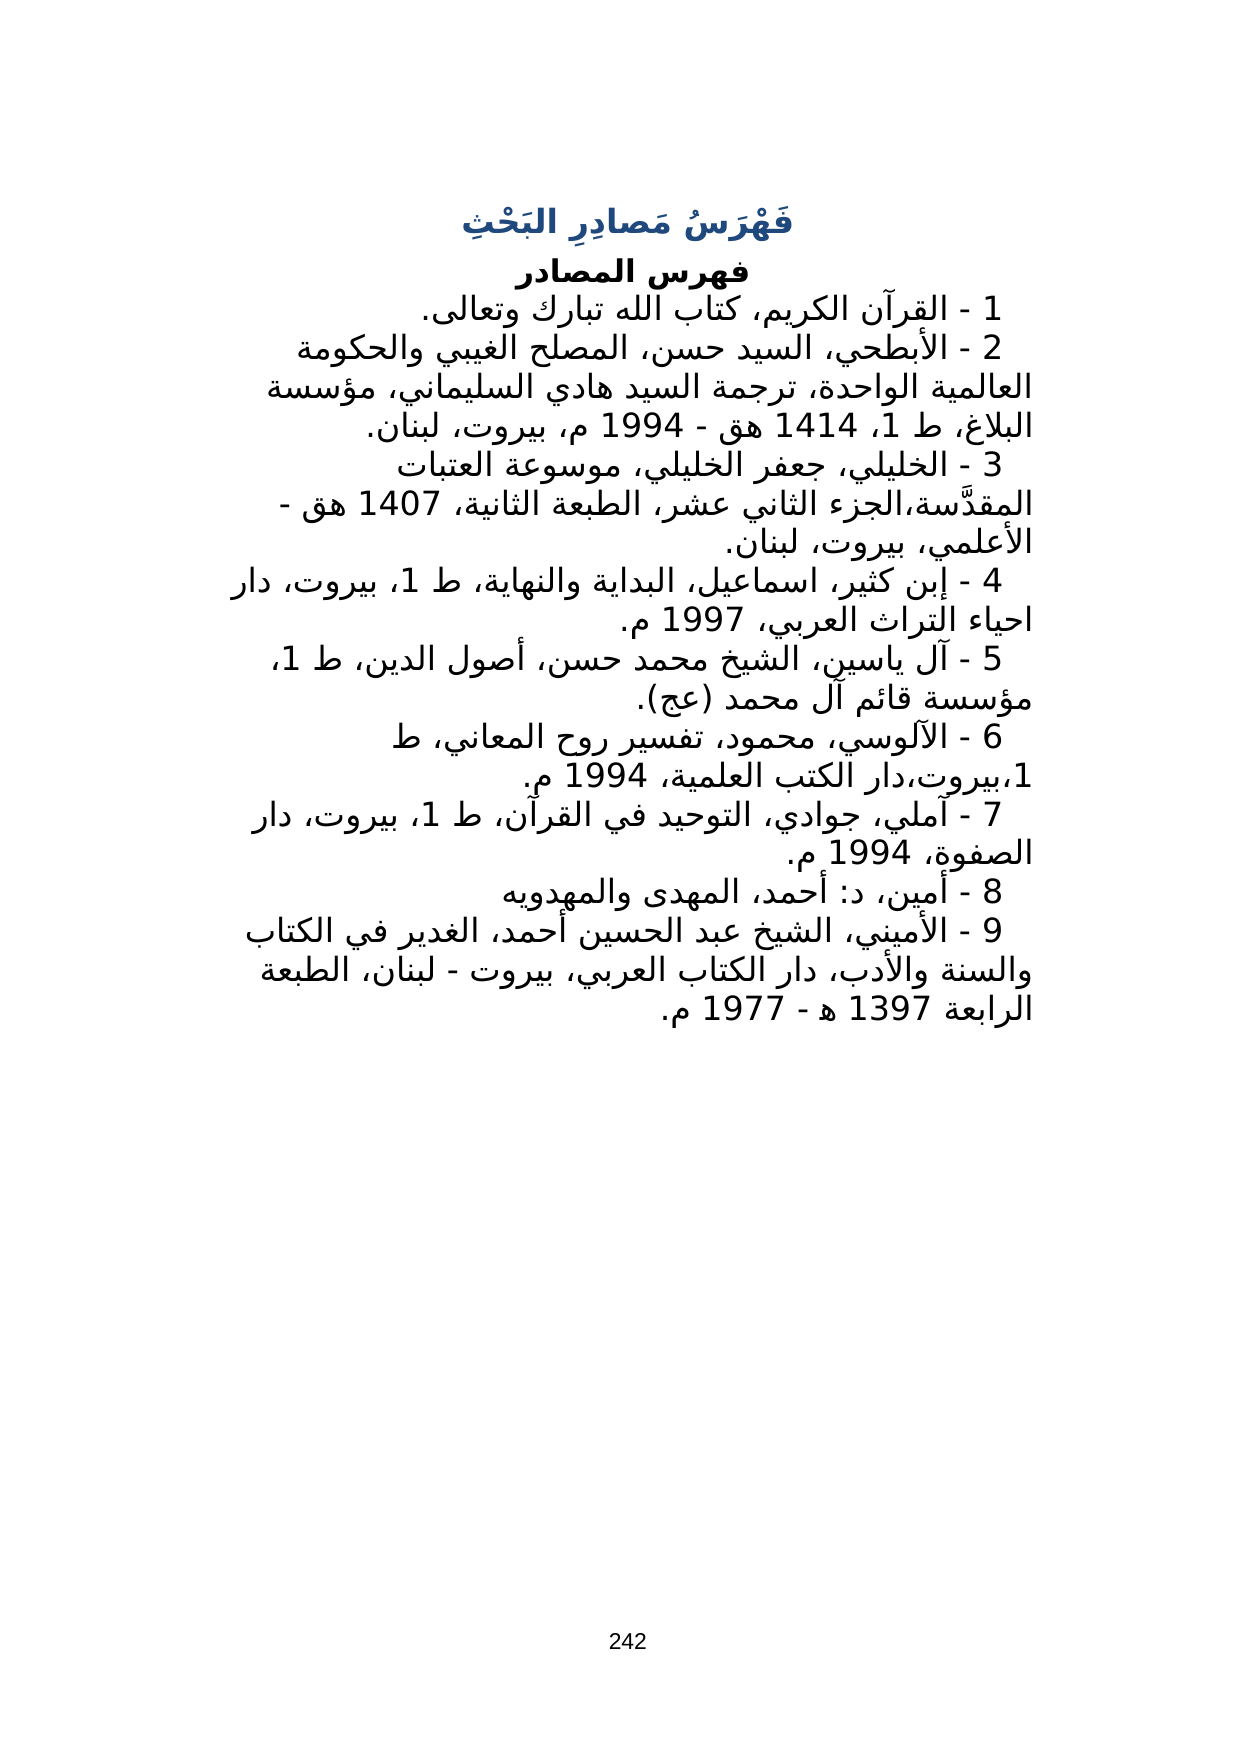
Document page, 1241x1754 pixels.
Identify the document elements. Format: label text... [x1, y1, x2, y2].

text 1 - القرآن الكريم، كتاب الله تبارك وتعالى. [222, 290, 1033, 329]
text 4 - إبن كثير، اسماعيل، البداية والنهاية، ط 1، بيروت، دار احياء التراث العربي، 1997 م. [222, 562, 1033, 639]
text 5 - آل ياسين، الشيخ محمد حسن، أصول الدين، ط 1، مؤسسة قائم آل محمد (عج). [222, 639, 1033, 717]
text فهرس المصادر [222, 253, 1033, 290]
text 2 - الأبطحي، السيد حسن، المصلح الغيبي والحكومة العالمية الواحدة، ترجمة السيد هادي السليماني، مؤسسة البلاغ، ط 1، 1414 هق - 1994 م، بيروت، لبنان. [222, 329, 1033, 445]
subtitle فَهْرَسُ مَصادِرِ البَحْثِ [222, 202, 1033, 241]
text 9 - الأميني، الشيخ عبد الحسين أحمد، الغدير في الكتاب والسنة والأدب، دار الكتاب العربي، بيروت - لبنان، الطبعة الرابعة 1397 ه‍ - 1977 م. [222, 912, 1033, 1028]
text 6 - الآلوسي، محمود، تفسير روح المعاني، ط 1،بيروت،دار الكتب العلمية، 1994 م. [222, 717, 1033, 795]
text 3 - الخليلي، جعفر الخليلي، موسوعة العتبات المقدَّسة،الجزء الثاني عشر، الطبعة الثانية، 1407 هق - الأعلمي، بيروت، لبنان. [222, 445, 1033, 562]
text 8 - أمين، د: أحمد، المهدى والمهدويه [222, 873, 1033, 912]
text 7 - آملي، جوادي، التوحيد في القرآن، ط 1، بيروت، دار الصفوة، 1994 م. [222, 795, 1033, 873]
